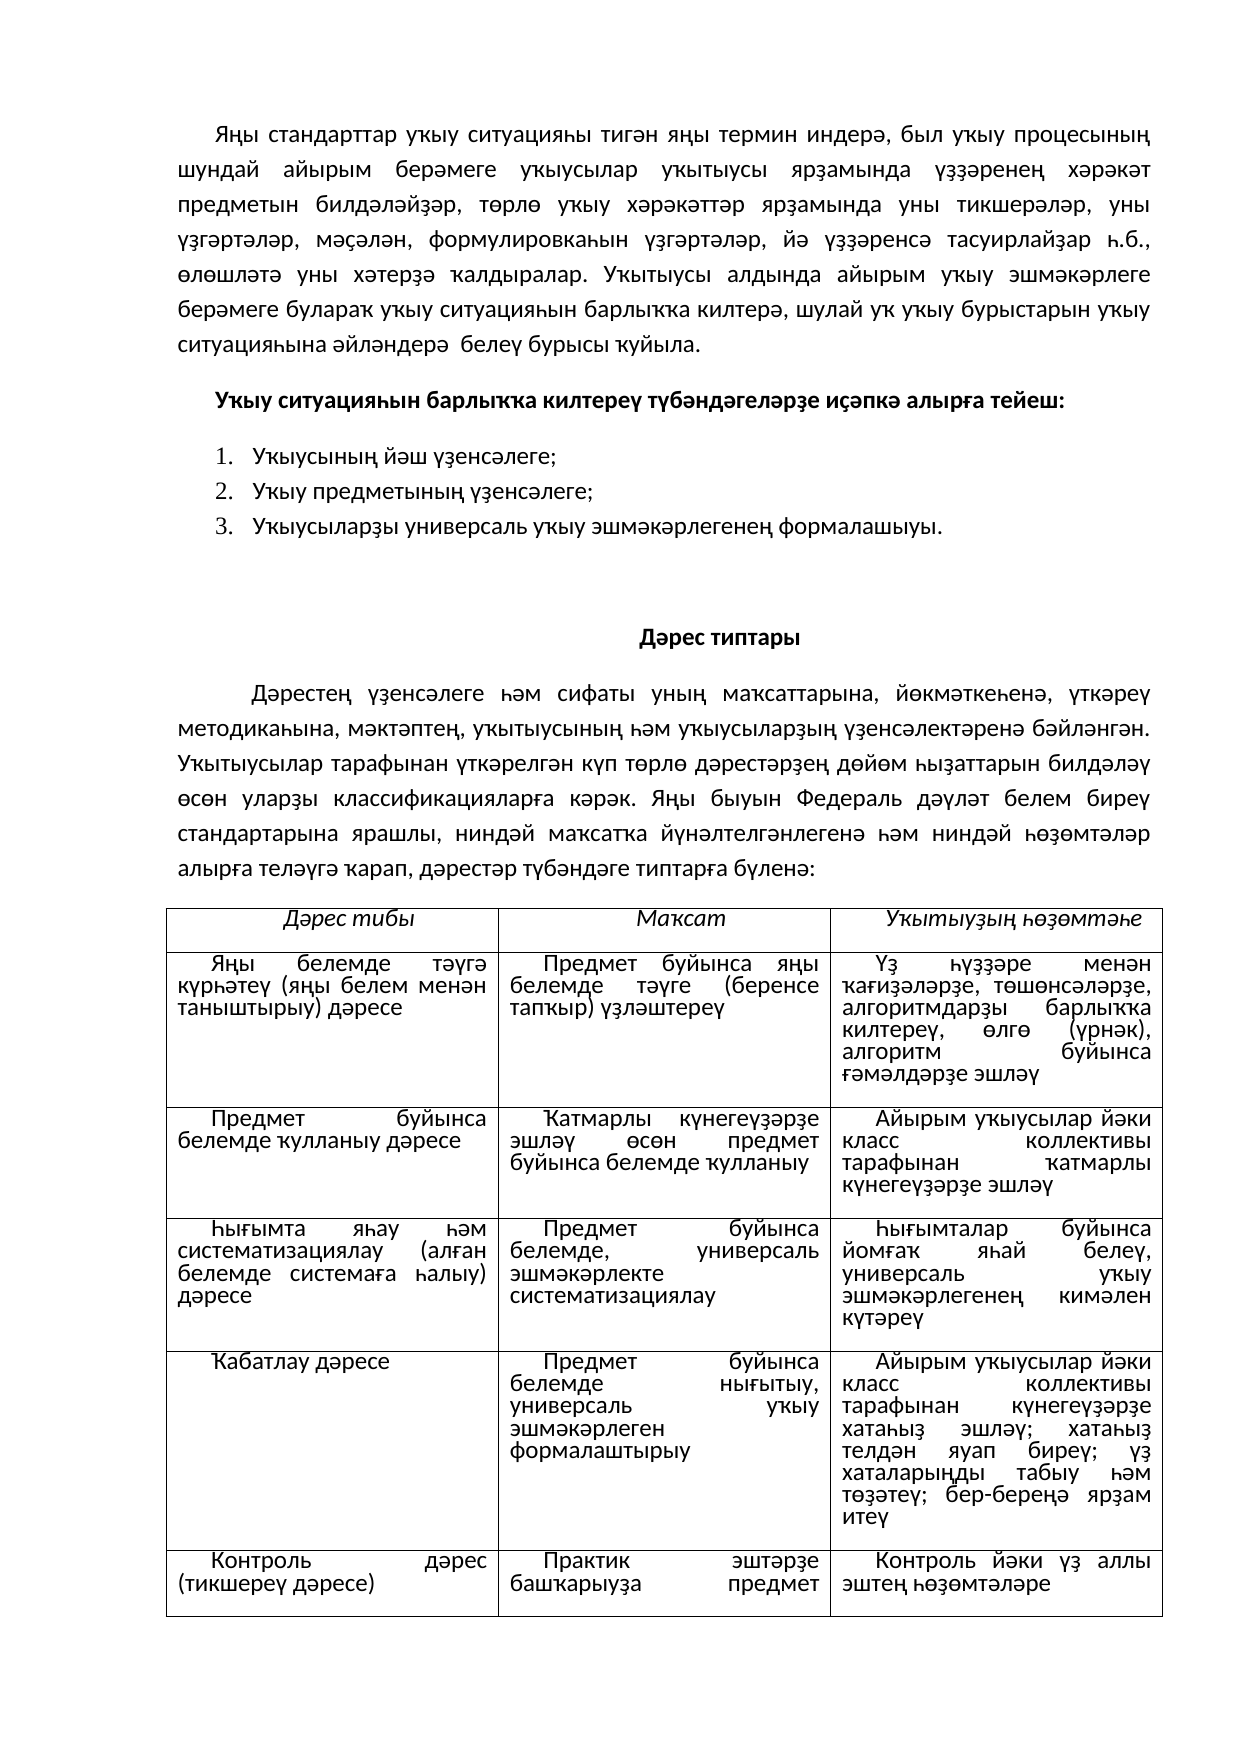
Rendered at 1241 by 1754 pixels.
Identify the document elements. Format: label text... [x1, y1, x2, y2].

text Дәрестең үҙенсәлеге һәм сифаты уның маҡсаттарына, йөкмәткеһенә, үткәреү методикаһына, мәктәптең, уҡытыусының һәм уҡыусыларҙың үҙенсәлектәренә бәйләнгән. Уҡытыусылар тарафынан үткәрелгән күп төрлө дәрестәрҙең дөйөм һыҙаттарын билдәләү өсөн уларҙы классификацияларға кәрәк. Яңы быуын Федераль дәүләт белем биреү стандартарына ярашлы, ниндәй маҡсатҡа йүнәлтелгәнлегенә һәм ниндәй һөҙөмтәләр алырға теләүгә ҡарап, дәрестәр түбәндәге типтарға бүленә: [177, 677, 1152, 883]
table_cell Предмет буйынса белемде нығытыу, универсаль уҡыу эшмәкәрлеген формалаштырыу [499, 1352, 830, 1550]
table_cell Предмет буйынса белемде, универсаль эшмәкәрлекте систематизациялау [499, 1219, 830, 1351]
table_cell Һығымта яһау һәм систематизациялау (алған белемде системаға һалыу) дәресе [167, 1219, 498, 1351]
table_cell Предмет буйынса яңы белемде тәүге (беренсе тапҡыр) үҙләштереү [499, 953, 830, 1107]
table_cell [167, 1551, 498, 1616]
table_cell Ҡабатлау дәресе [167, 1352, 498, 1550]
table_cell Айырым уҡыусылар йәки класс коллективы тарафынан ҡатмарлы күнегеүҙәрҙе эшләү [831, 1108, 1162, 1218]
table_cell Һығымталар буйынса йомғаҡ яһай белеү, универсаль уҡыу эшмәкәрлегенең кимәлен күтәреү [831, 1219, 1162, 1351]
table_cell Яңы белемде тәүгә күрһәтеү (яңы белем менән таныштырыу) дәресе [167, 953, 498, 1107]
list Уҡыусының йәш үҙенсәлеге; [215, 440, 1152, 470]
text Дәрес типтары [288, 621, 1152, 652]
table_cell Предмет буйынса белемде ҡулланыу дәресе [167, 1108, 498, 1218]
table_header Маҡсат [499, 909, 830, 952]
list Уҡыу предметының үҙенсәлеге; [215, 475, 1152, 505]
table_cell Үҙ һүҙҙәре менән ҡағиҙәләрҙе, төшөнсәләрҙе, алгоритмдарҙы барлыҡҡа килтереү, өлгө (үрнәк), алгоритм буйынса ғәмәлдәрҙе эшләү [831, 953, 1162, 1107]
table_cell Айырым уҡыусылар йәки класс коллективы тарафынан күнегеүҙәрҙе хатаһыҙ эшләү; хатаһыҙ телдән яуап биреү; үҙ хаталарыңды табыу һәм төҙәтеү; бер-береңә ярҙам итеү [831, 1352, 1162, 1550]
text Яңы стандарттар уҡыу ситуацияһы тигән яңы термин индерә, был уҡыу процесының шундай айырым берәмеге уҡыусылар уҡытыусы ярҙамында үҙҙәренең хәрәкәт предметын билдәләйҙәр, төрлө уҡыу хәрәкәттәр ярҙамында уны тикшерәләр, уны үҙгәртәләр, мәҫәлән, формулировкаһын үҙгәртәләр, йә үҙҙәренсә тасуирлайҙар һ.б., өлөшләтә уны хәтерҙә ҡалдыралар. Уҡытыусы алдында айырым уҡыу эшмәкәрлеге берәмеге булараҡ уҡыу ситуацияһын барлыҡҡа килтерә, шулай уҡ уҡыу бурыстарын уҡыу ситуацияһына әйләндерә белеү бурысы ҡуйыла. [177, 118, 1152, 359]
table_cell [499, 1551, 830, 1616]
table_header Дәрес тибы [167, 909, 498, 952]
table_header Уҡытыуҙың һөҙөмтәһе [831, 909, 1162, 952]
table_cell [831, 1551, 1162, 1616]
table_cell Ҡатмарлы күнегеүҙәрҙе эшләү өсөн предмет буйынса белемде ҡулланыу [499, 1108, 830, 1218]
list Уҡыусыларҙы универсаль уҡыу эшмәкәрлегенең формалашыуы. [215, 510, 1152, 540]
text Уҡыу ситуацияһын барлыҡҡа килтереү түбәндәгеләрҙе иҫәпкә алырға тейеш: [177, 384, 1152, 414]
